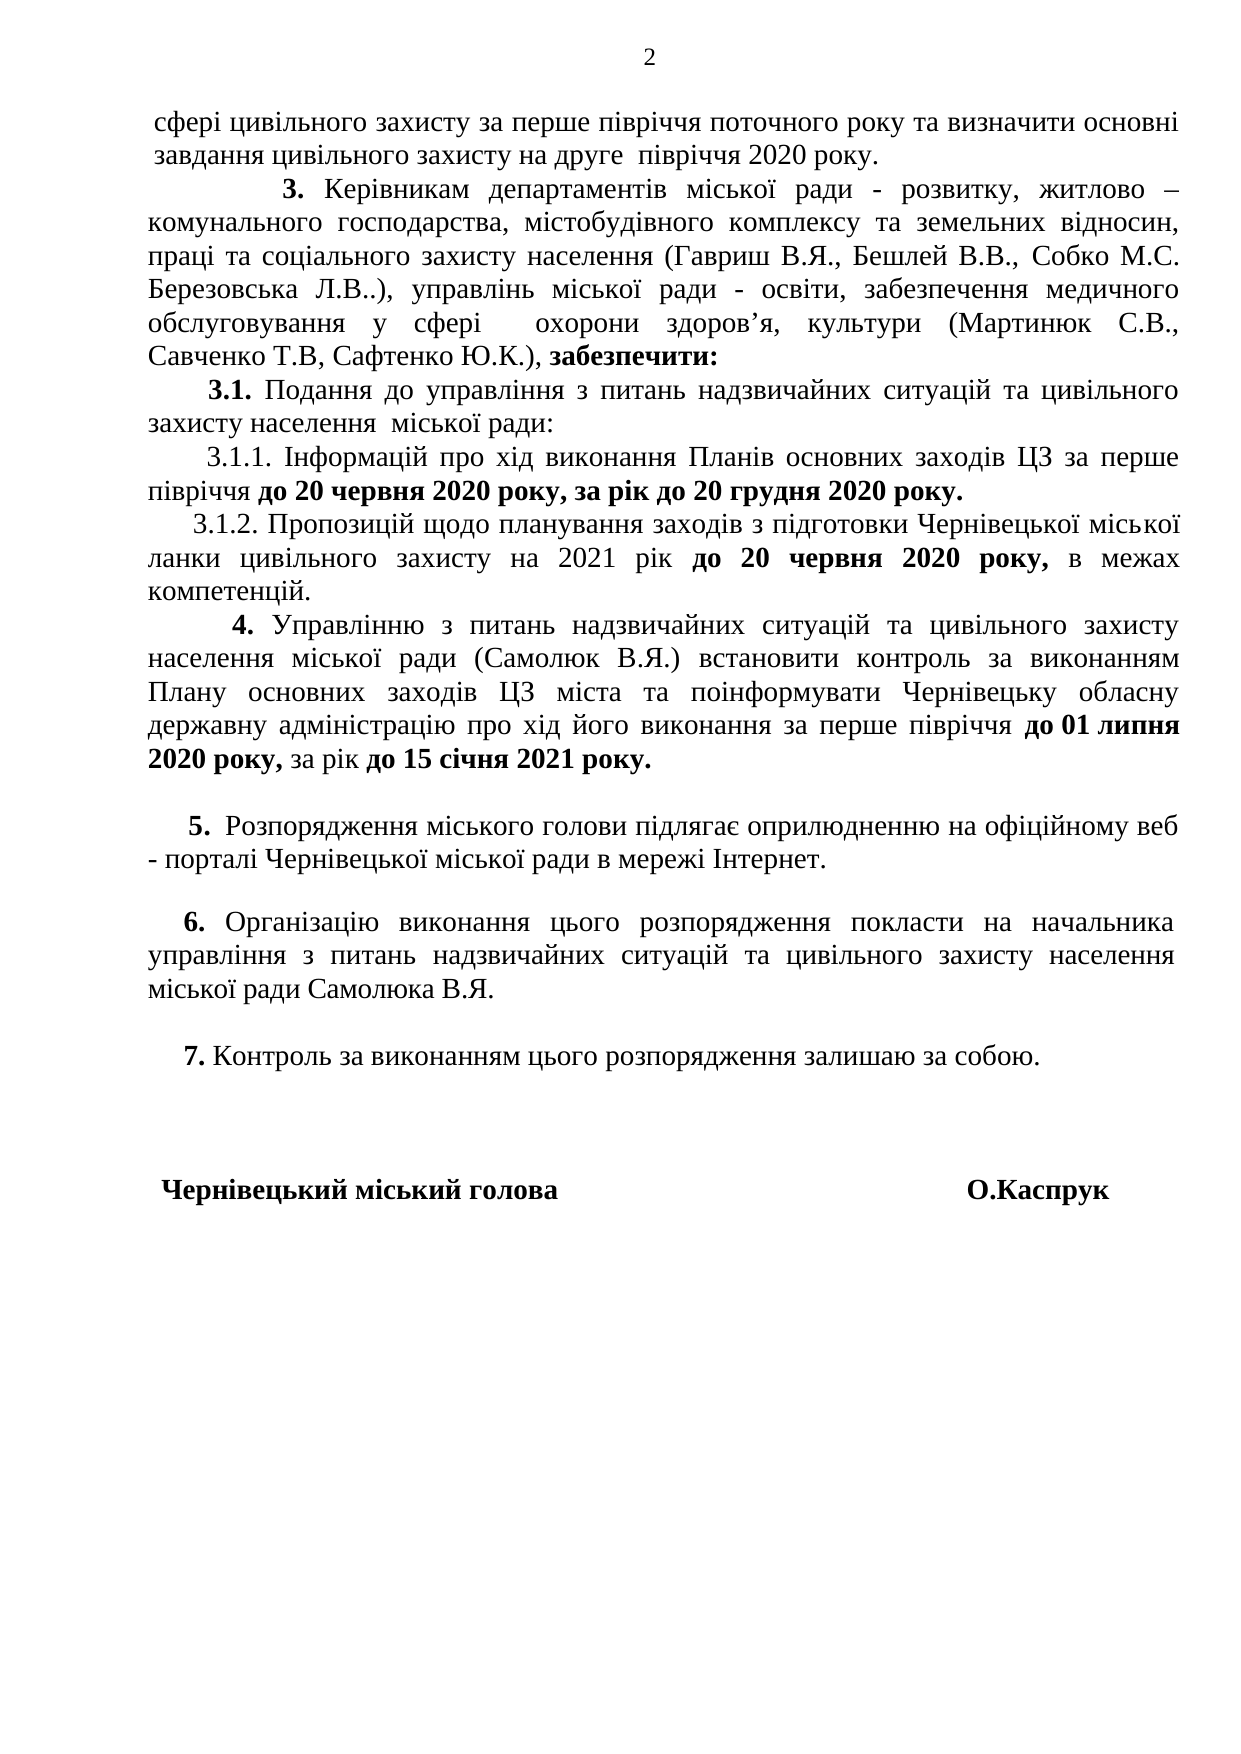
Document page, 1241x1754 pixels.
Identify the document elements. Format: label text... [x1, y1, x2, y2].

text 4. Управлінню з питань надзвичайних ситуацій та цивільного захисту населення міської ради (Самолюк В.Я.) встановити контроль за виконанням Плану основних заходів ЦЗ міста та поінформувати Чернівецьку обласну державну адміністрацію про хід його виконання за перше півріччя до 01 липня 2020 року, за рік до 15 січня 2021 року. [148, 607, 1180, 774]
text 5. Розпорядження міського голови підлягає оприлюдненню на офіційному веб - порталі Чернівецької міської ради в мережі Інтернет. [148, 808, 1180, 875]
text 3. Керівникам департаментів міської ради - розвитку, житлово – комунального господарства, містобудівного комплексу та земельних відносин, праці та соціального захисту населення (Гавриш В.Я., Бешлей В.В., Собко М.С. Березовська Л.В..), управлінь міської ради - освіти, забезпечення медичного обслуговування у сфері охорони здоров’я, культури (Мартинюк С.В., Савченко Т.В, Сафтенко Ю.К.), забезпечити: [148, 171, 1180, 372]
text 6. Організацію виконання цього розпорядження покласти на начальника управління з питань надзвичайних ситуацій та цивільного захисту населення міської ради Самолюка В.Я. [148, 904, 1175, 1004]
text 7. Контроль за виконанням цього розпорядження залишаю за собою. [173, 1038, 1156, 1072]
text Чернівецький міський голова О.Каспрук [154, 1172, 1152, 1206]
text 3.1.2. Пропозицій щодо планування заходів з підготовки Чернівецької міської ланки цивільного захисту на 2021 рік до 20 червня 2020 року, в межах компетенцій. [148, 506, 1180, 607]
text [154, 104, 1181, 171]
text 3.1. Подання до управління з питань надзвичайних ситуацій та цивільного захисту населення міської ради: [148, 372, 1180, 439]
text 3.1.1. Інформацій про хід виконання Планів основних заходів ЦЗ за перше півріччя до 20 червня 2020 року, за рік до 20 грудня 2020 року. [148, 439, 1180, 506]
